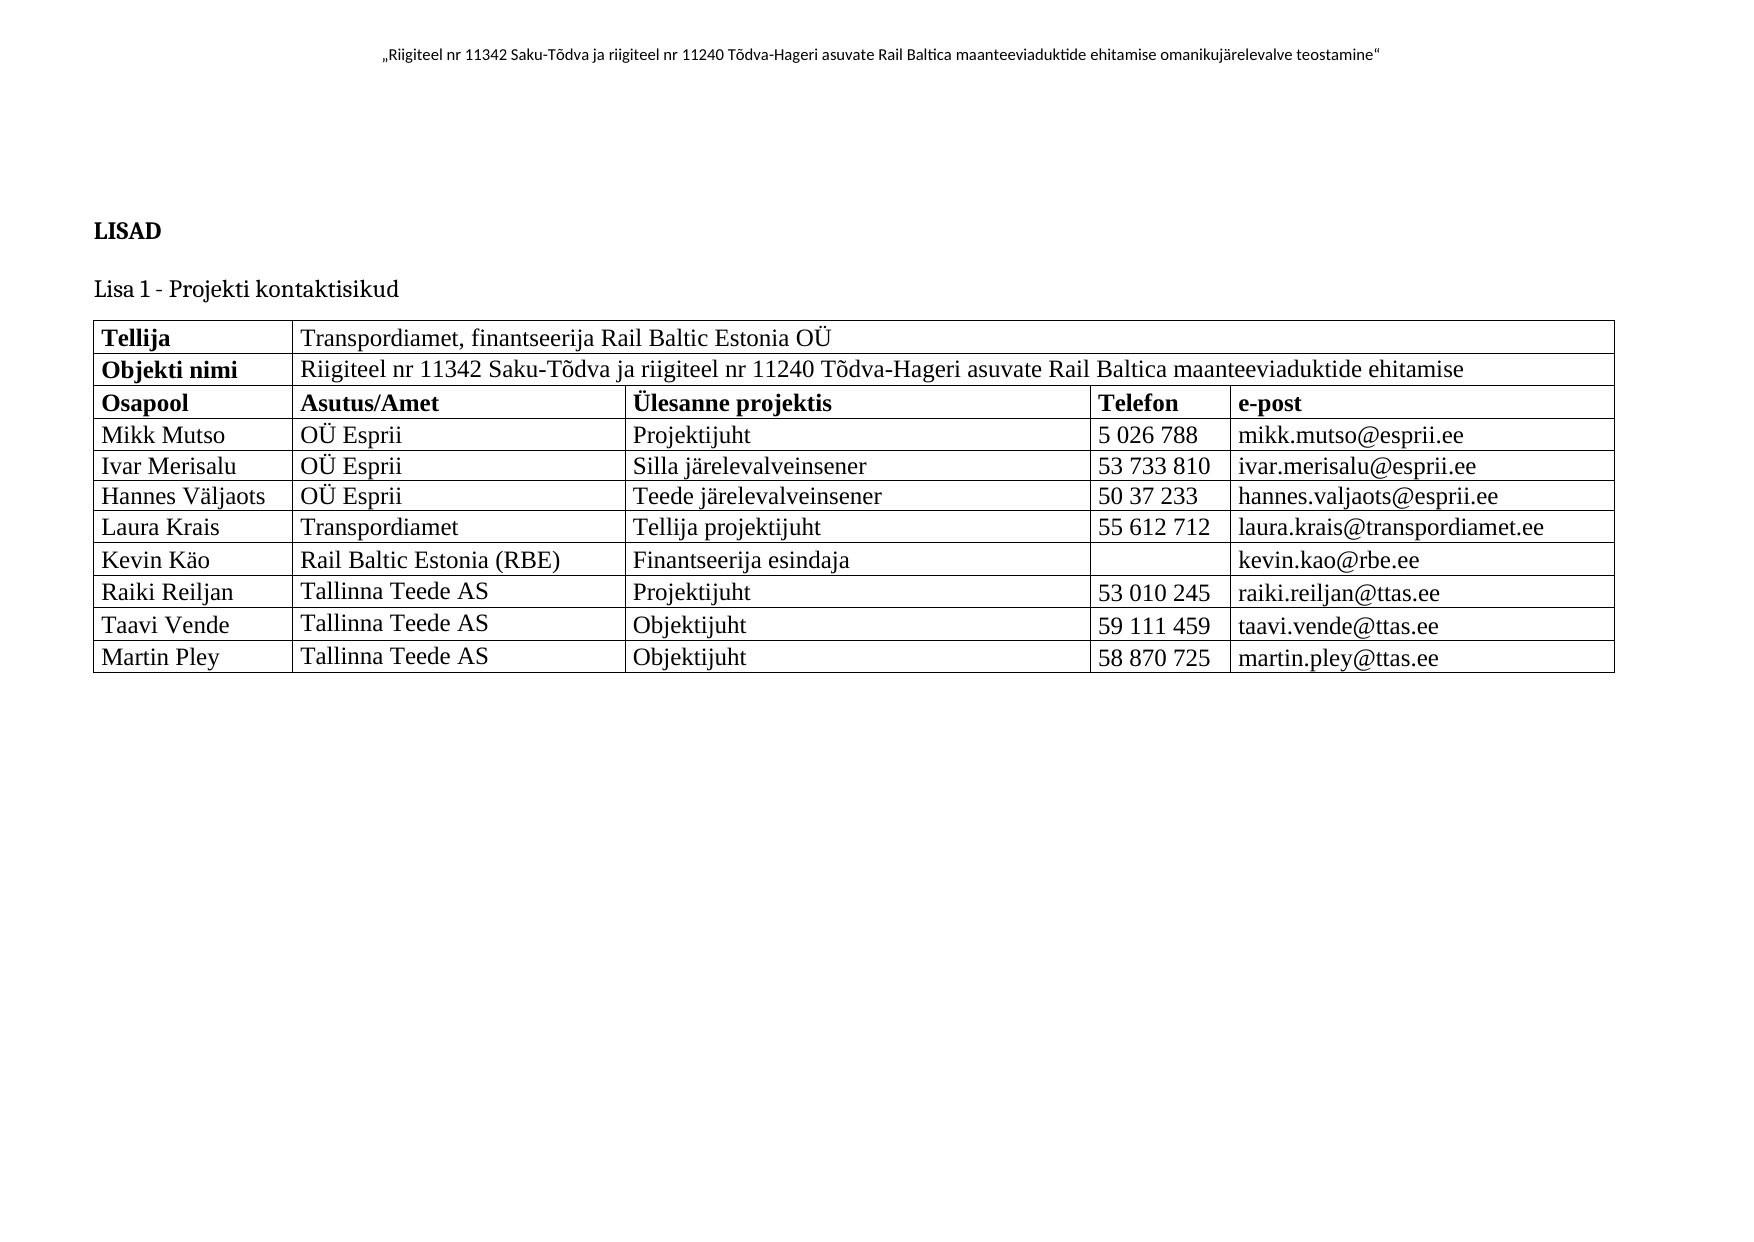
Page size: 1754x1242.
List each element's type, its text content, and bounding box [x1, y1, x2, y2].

table_cell Taavi Vende [94, 608, 292, 640]
table_cell 53 010 245 [1091, 576, 1230, 607]
table_cell Objektijuht [626, 608, 1090, 640]
table_cell OÜ Esprii [293, 481, 625, 510]
subtitle LISAD [94, 217, 1668, 245]
table_cell martin.pley@ttas.ee [1231, 641, 1614, 672]
table_cell [1091, 543, 1230, 575]
table_cell e-post [1231, 386, 1614, 418]
subtitle Lisa 1 - Projekti kontaktisikud [94, 275, 1668, 303]
table_cell Asutus/Amet [293, 386, 625, 418]
table_cell Raiki Reiljan [94, 576, 292, 607]
table_cell Silla järelevalveinsener [626, 451, 1090, 480]
table_cell Ülesanne projektis [626, 386, 1090, 418]
table_cell taavi.vende@ttas.ee [1231, 608, 1614, 640]
table_cell Tallinna Teede AS [293, 608, 625, 640]
table_cell 5 026 788 [1091, 419, 1230, 450]
table_cell Osapool [94, 386, 292, 418]
table_cell Objekti nimi [94, 354, 292, 385]
table_cell Objektijuht [626, 641, 1090, 672]
table_cell Teede järelevalveinsener [626, 481, 1090, 510]
table_cell Mikk Mutso [94, 419, 292, 450]
table_cell 58 870 725 [1091, 641, 1230, 672]
table_cell Riigiteel nr 11342 Saku-Tõdva ja riigiteel nr 11240 Tõdva-Hageri asuvate Rail Baltica maanteeviaduktide ehitamise omanikujärelevalve teostamine [293, 354, 1614, 385]
table_cell laura.krais@transpordiamet.ee [1231, 511, 1614, 542]
table_cell Telefon [1091, 386, 1230, 418]
table_cell 50 37 233 [1091, 481, 1230, 510]
table_cell 53 733 810 [1091, 451, 1230, 480]
table_cell mikk.mutso@esprii.ee [1231, 419, 1614, 450]
table_cell Tellija projektijuht [626, 511, 1090, 542]
table_cell OÜ Esprii [293, 419, 625, 450]
table_cell 59 111 459 [1091, 608, 1230, 640]
table_cell Ivar Merisalu [94, 451, 292, 480]
table_cell ivar.merisalu@esprii.ee [1231, 451, 1614, 480]
table_cell hannes.valjaots@esprii.ee [1231, 481, 1614, 510]
table_cell Finantseerija esindaja [626, 543, 1090, 575]
table_cell kevin.kao@rbe.ee [1231, 543, 1614, 575]
table_cell Hannes Väljaots [94, 481, 292, 510]
table_cell Projektijuht [626, 576, 1090, 607]
table_cell OÜ Esprii [293, 451, 625, 480]
table_cell Transpordiamet [293, 511, 625, 542]
table_cell Tallinna Teede AS [293, 576, 625, 607]
table_header Transpordiamet, finantseerija Rail Baltic Estonia OÜ [293, 321, 1614, 353]
table_cell Projektijuht [626, 419, 1090, 450]
table_cell Kevin Käo [94, 543, 292, 575]
table_header Tellija [94, 321, 292, 353]
table_cell Rail Baltic Estonia (RBE) [293, 543, 625, 575]
table_cell Tallinna Teede AS [293, 641, 625, 672]
table_cell 55 612 712 [1091, 511, 1230, 542]
table_cell raiki.reiljan@ttas.ee [1231, 576, 1614, 607]
table_cell Laura Krais [94, 511, 292, 542]
table_cell Martin Pley [94, 641, 292, 672]
